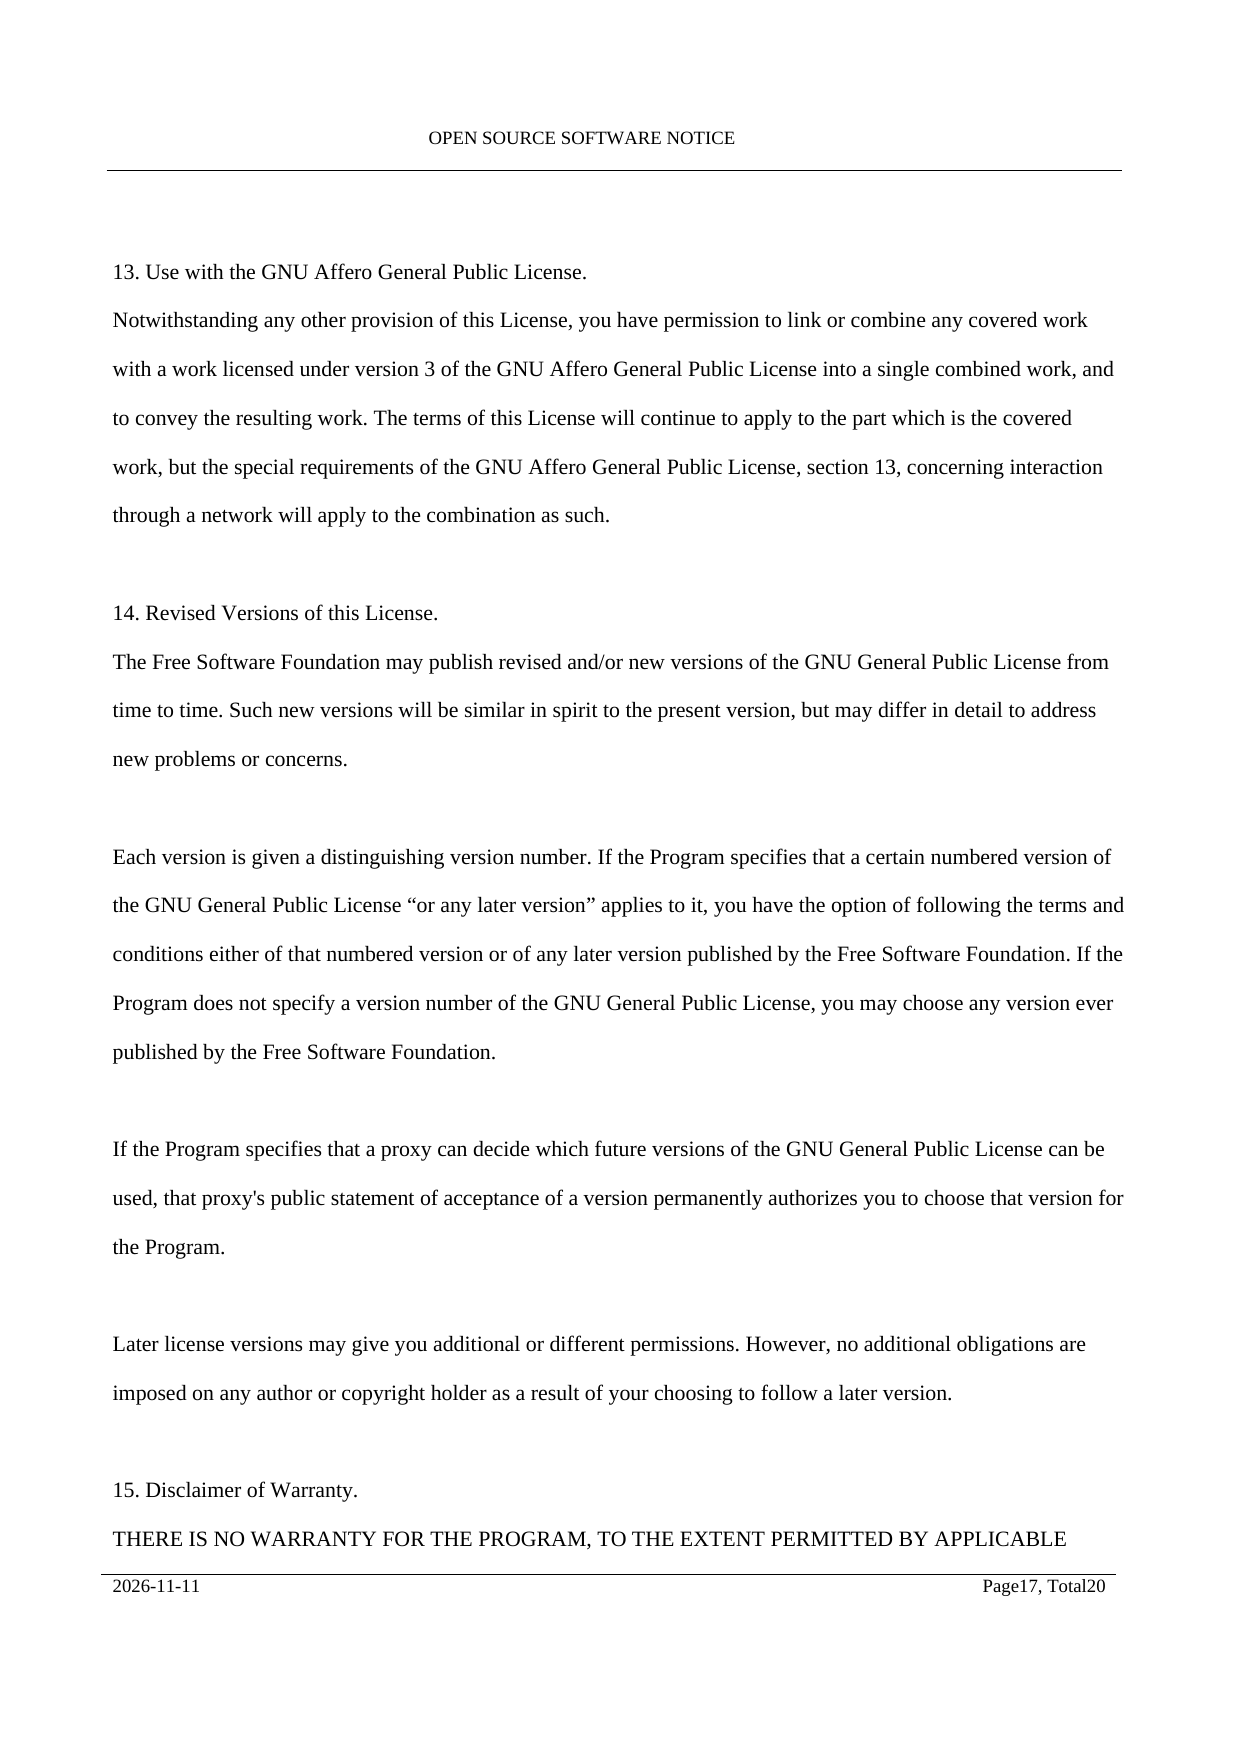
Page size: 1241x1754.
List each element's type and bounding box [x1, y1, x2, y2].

text [112, 206, 1128, 1555]
